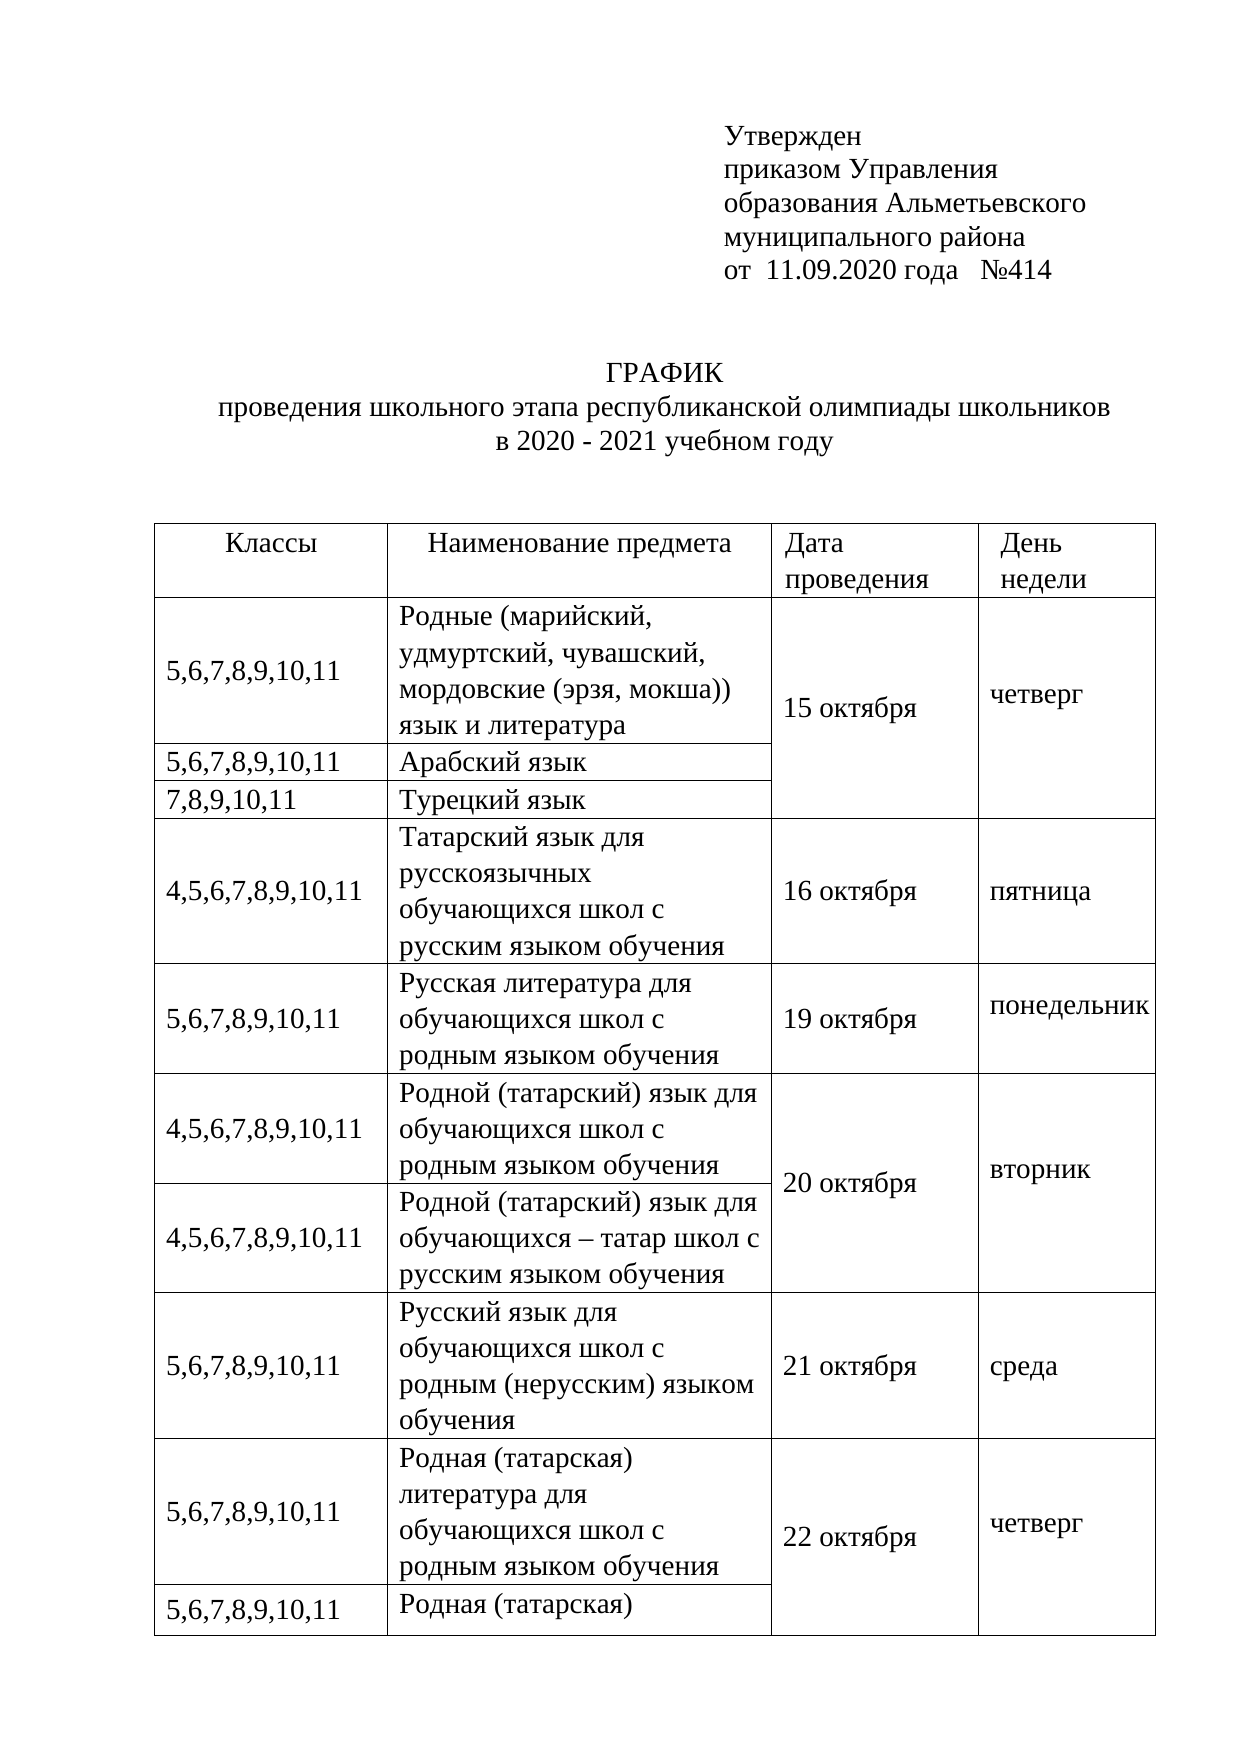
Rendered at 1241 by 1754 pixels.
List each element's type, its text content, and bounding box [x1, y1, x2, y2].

table_cell Арабский язык [388, 744, 771, 780]
table_cell Русская литература для обучающихся школ с родным языком обучения [388, 964, 771, 1073]
table_header Классы [155, 524, 387, 597]
table_cell 16 октября [772, 819, 978, 963]
table_cell 5,6,7,8,9,10,11 [155, 964, 387, 1073]
text приказом Управления образования Альметьевского муниципального района [723, 152, 1152, 252]
table_cell 22 октября [772, 1439, 978, 1635]
table_cell Родной (татарский) язык для обучающихся – татар школ с русским языком обучения [388, 1184, 771, 1292]
table_cell 5,6,7,8,9,10,11 [155, 598, 387, 743]
table_cell пятница [979, 819, 1155, 963]
table_cell Татарский язык для русскоязычных обучающихся школ с русским языком обучения [388, 819, 771, 963]
table_cell понедельник [979, 964, 1155, 1073]
table_cell 4,5,6,7,8,9,10,11 [155, 819, 387, 963]
table_cell 15 октября [772, 598, 978, 817]
text в 2020 - 2021 учебном году [177, 423, 1152, 456]
table_cell четверг [979, 1439, 1155, 1635]
table_cell 5,6,7,8,9,10,11 [155, 1293, 387, 1438]
text проведения школьного этапа республиканской олимпиады школьников [177, 389, 1152, 423]
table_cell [388, 1585, 771, 1635]
table_cell среда [979, 1293, 1155, 1438]
table_cell 5,6,7,8,9,10,11 [155, 1439, 387, 1584]
text от 11.09.2020 года №414 [723, 252, 1107, 286]
table_cell Родные (марийский, удмуртский, чувашский, мордовские (эрзя, мокша)) язык и литература [388, 598, 771, 743]
table_header Наименование предмета [388, 524, 771, 597]
table_cell 5,6,7,8,9,10,11 [155, 744, 387, 780]
text Утвержден [723, 118, 1152, 152]
table_cell 7,8,9,10,11 [155, 781, 387, 817]
table_cell 19 октября [772, 964, 978, 1073]
table_cell вторник [979, 1074, 1155, 1292]
table_cell 20 октября [772, 1074, 978, 1292]
table_cell 4,5,6,7,8,9,10,11 [155, 1184, 387, 1292]
table_cell 5,6,7,8,9,10,11 [155, 1585, 387, 1635]
table_cell Турецкий язык [388, 781, 771, 817]
table_cell Родной (татарский) язык для обучающихся школ с родным языком обучения [388, 1074, 771, 1183]
table_cell Русский язык для обучающихся школ с родным (нерусским) языком обучения [388, 1293, 771, 1438]
text ГРАФИК [177, 356, 1152, 389]
table_cell Родная (татарская) литература для обучающихся школ с родным языком обучения [388, 1439, 771, 1584]
table_header День недели [979, 524, 1155, 597]
table_cell 21 октября [772, 1293, 978, 1438]
table_cell 4,5,6,7,8,9,10,11 [155, 1074, 387, 1183]
table_header Дата проведения [772, 524, 978, 597]
table_cell четверг [979, 598, 1155, 817]
